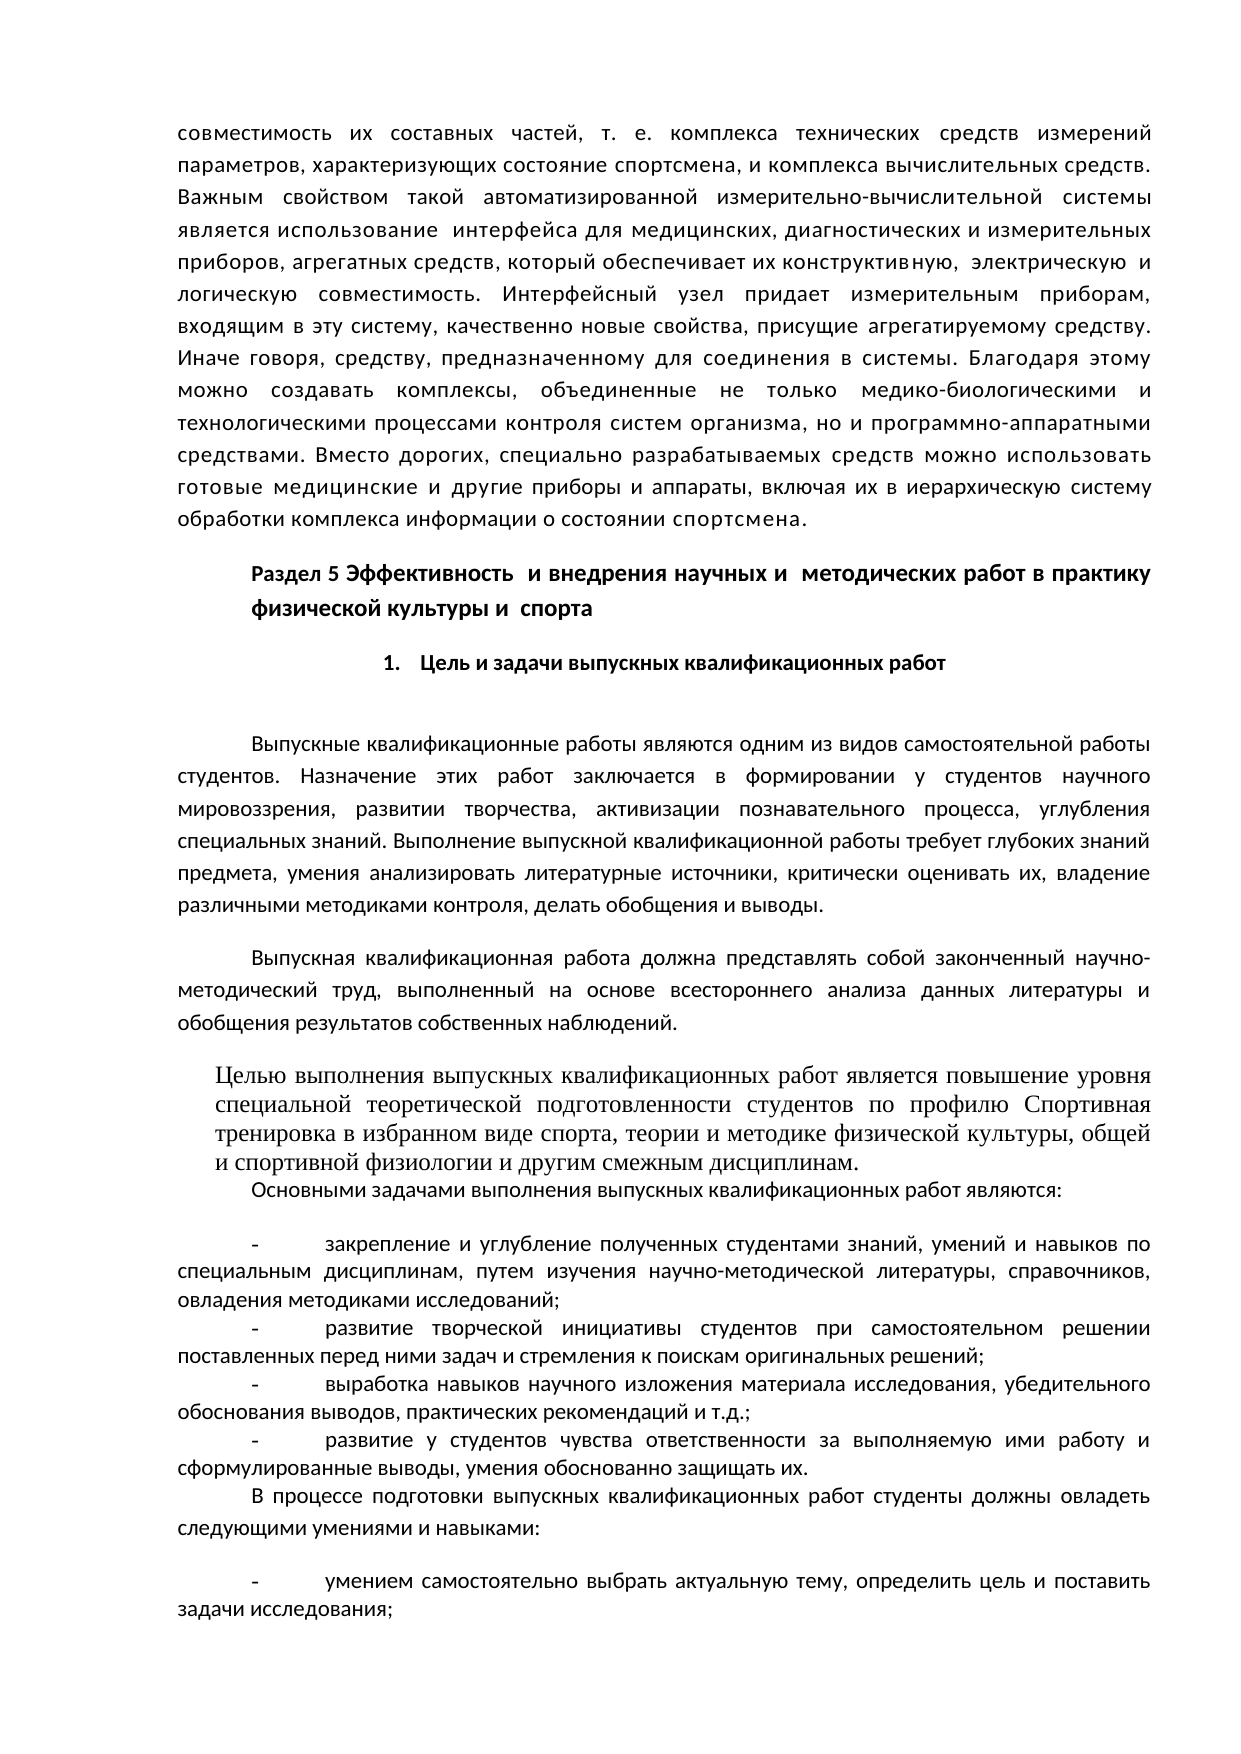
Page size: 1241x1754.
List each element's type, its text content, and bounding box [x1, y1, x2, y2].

text В процессе подготовки выпускных квалификационных работ студенты должны овладеть следующими умениями и навыками: [177, 1481, 1152, 1541]
list Цель и задачи выпускных квалификационных работ [177, 648, 1152, 676]
list закрепление и углубление полученных студентами знаний, умений и навыков по специальным дисциплинам, путем изучения научно-методической литературы, справочников, овладения методиками исследований; [177, 1229, 1152, 1313]
list умением самостоятельно выбрать актуальную тему, определить цель и поставить задачи исследования; [177, 1566, 1152, 1622]
text Целью выполнения выпускных квалификационных работ является повышение уровня специальной теоретической подготовленности студентов по профилю Спортивная тренировка в избранном виде спорта, теории и методике физической культуры, общей и спортивной физиологии и другим смежным дисциплинам. [215, 1061, 1152, 1176]
list развитие у студентов чувства ответственности за выполняемую ими работу и сформулированные выводы, умения обоснованно защищать их. [177, 1425, 1152, 1481]
text Выпускные квалификационные работы являются одним из видов самостоятельной работы студентов. Назначение этих работ заключается в формировании у студентов научного мировоззрения, развитии творчества, активизации познавательного процесса, углубления специальных знаний. Выполнение выпускной квалификационной работы требует глубоких знаний предмета, умения анализировать литературные источники, критически оценивать их, владение различными методиками контроля, делать обобщения и выводы. [177, 729, 1152, 918]
list развитие творческой инициативы студентов при самостоятельном решении поставленных перед ними задач и стремления к поискам оригинальных решений; [177, 1313, 1152, 1369]
text Раздел 5 Эффективность и внедрения научных и методических работ в практику физической культуры и спорта [251, 557, 1152, 623]
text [177, 118, 1152, 532]
text Основными задачами выполнения выпускных квалификационных работ являются: [177, 1176, 1152, 1204]
text Выпускная квалификационная работа должна представлять собой законченный научно-методический труд, выполненный на основе всестороннего анализа данных литературы и обобщения результатов собственных наблюдений. [177, 943, 1152, 1036]
list выработка навыков научного изложения материала исследования, убедительного обоснования выводов, практических рекомендаций и т.д.; [177, 1369, 1152, 1425]
